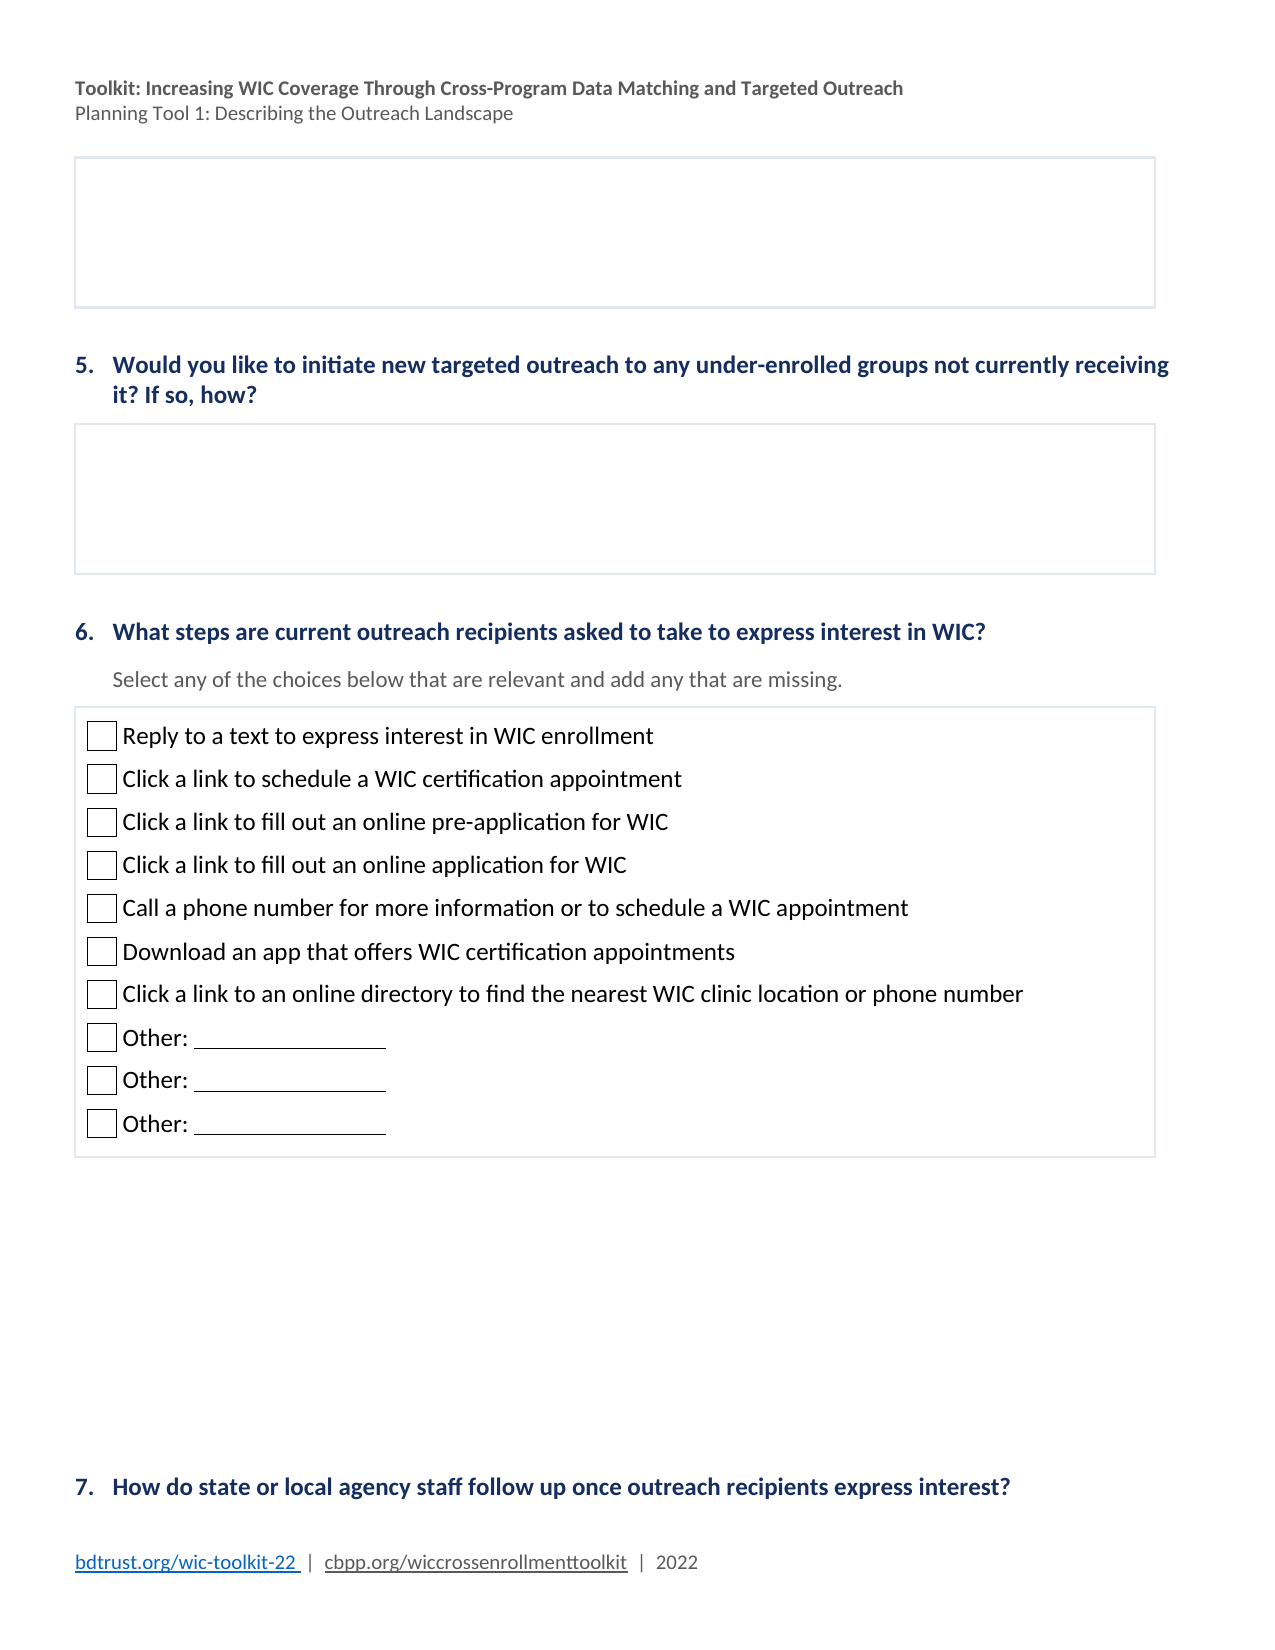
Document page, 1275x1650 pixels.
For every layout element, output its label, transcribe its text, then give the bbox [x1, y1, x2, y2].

text Select any of the choices below that are relevant and add any that are missing. [112, 665, 1200, 693]
table_header Reply to a text to express interest in WIC enrollment Click a link to schedule a WIC certification appointment Click a link to fill out an online pre-application for WIC Click a link to fill out an online application for WIC Call a phone number for more information or to schedule a WIC appointment Download an app that offers WIC certification appointments Click a link to an online directory to find the nearest WIC clinic location or phone number Other: Other: Other: [76, 708, 1154, 1156]
table_header [76, 425, 1154, 572]
list Would you like to initiate new targeted outreach to any under-enrolled groups not currently receiving it? If so, how? [75, 349, 1200, 410]
list How do state or local agency staff follow up once outreach recipients express interest? [75, 1471, 1200, 1501]
list What steps are current outreach recipients asked to take to express interest in WIC? [75, 616, 1200, 646]
table_header [76, 159, 1154, 306]
